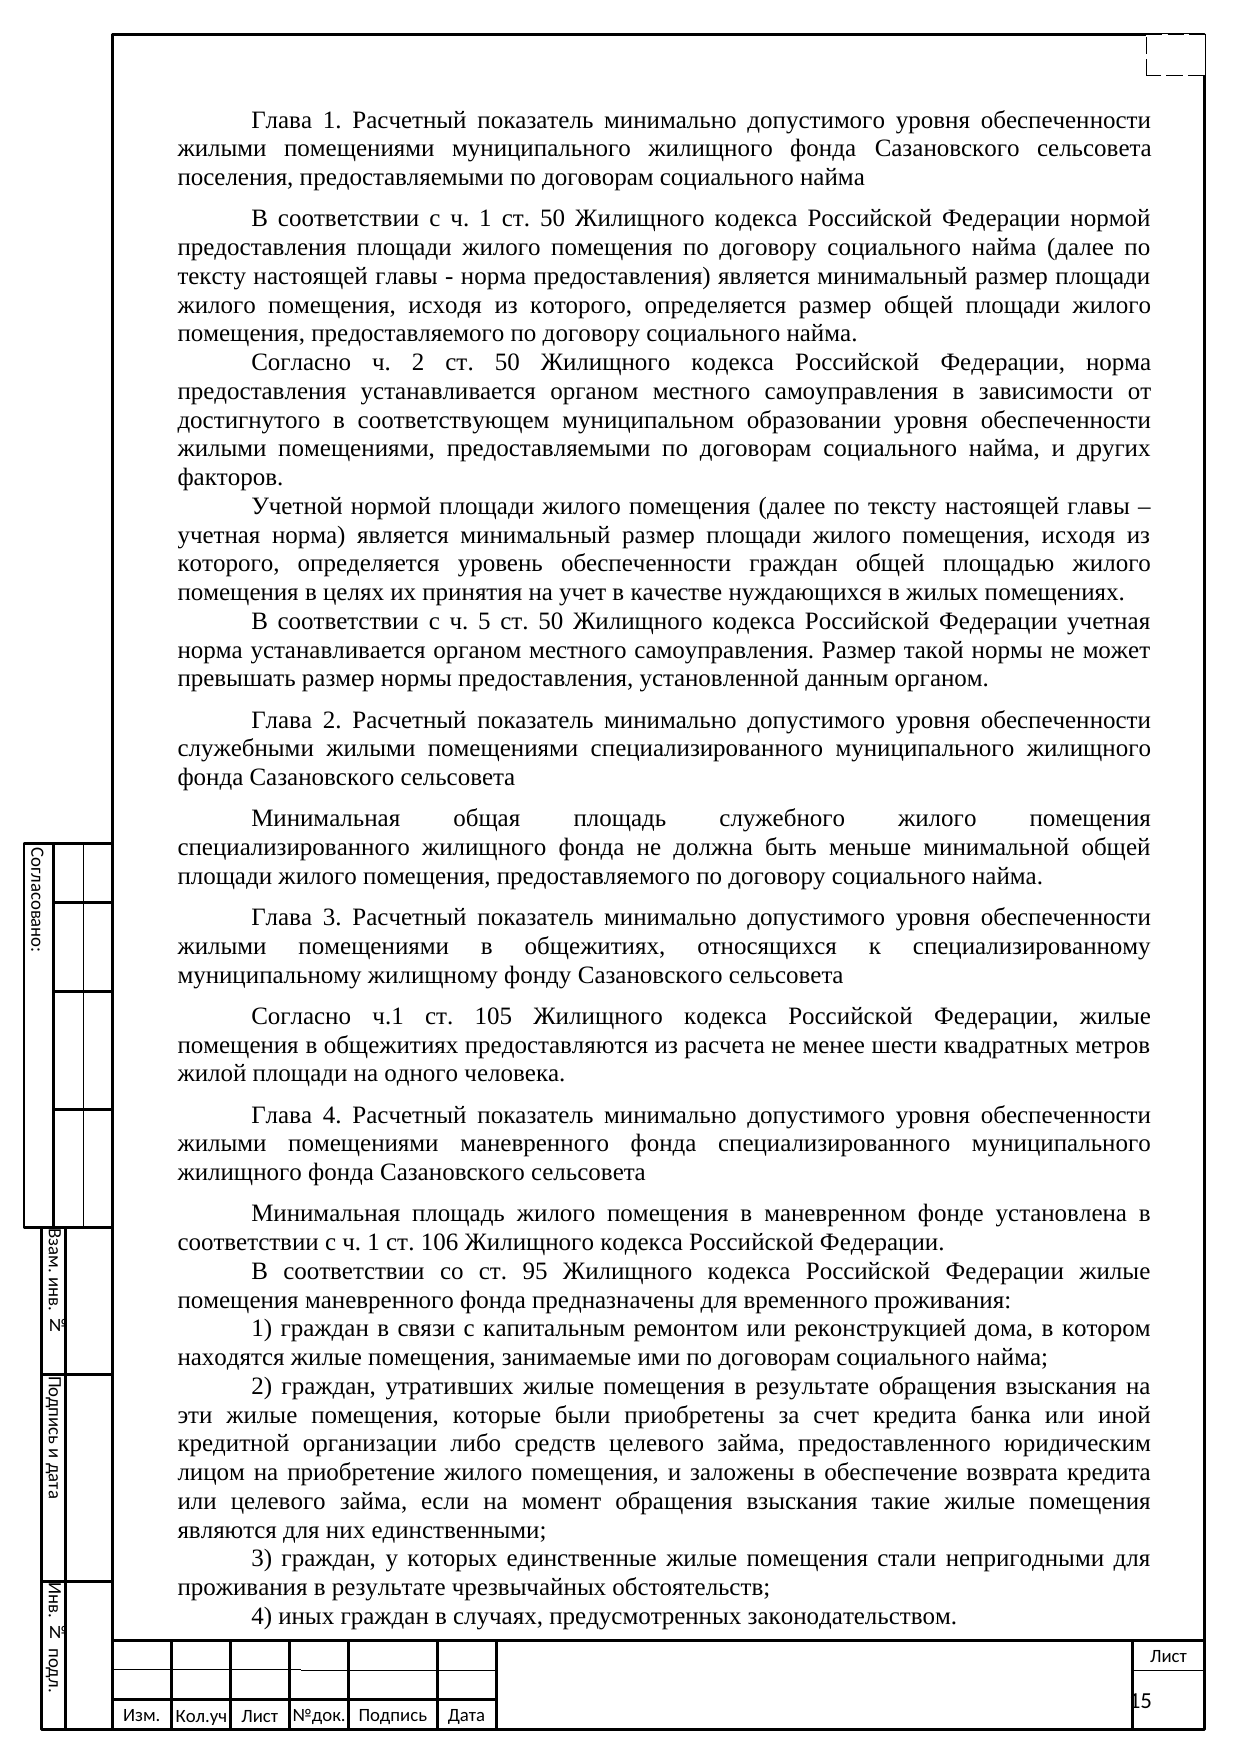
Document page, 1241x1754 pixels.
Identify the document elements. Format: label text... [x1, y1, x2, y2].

text В соответствии со ст. 95 Жилищного кодекса Российской Федерации жилые помещения маневренного фонда предназначены для временного проживания: [177, 1256, 1152, 1313]
text Глава 4. Расчетный показатель минимально допустимого уровня обеспеченности жилыми помещениями маневренного фонда специализированного муниципального жилищного фонда Сазановского сельсовета [177, 1100, 1152, 1186]
text 3) граждан, у которых единственные жилые помещения стали непригодными для проживания в результате чрезвычайных обстоятельств; [177, 1543, 1152, 1601]
text Глава 2. Расчетный показатель минимально допустимого уровня обеспеченности служебными жилыми помещениями специализированного муниципального жилищного фонда Сазановского сельсовета [177, 705, 1152, 791]
text В соответствии с ч. 5 ст. 50 Жилищного кодекса Российской Федерации учетная норма устанавливается органом местного самоуправления. Размер такой нормы не может превышать размер нормы предоставления, установленной данным органом. [177, 606, 1152, 692]
text 2) граждан, утративших жилые помещения в результате обращения взыскания на эти жилые помещения, которые были приобретены за счет кредита банка или иной кредитной организации либо средств целевого займа, предоставленного юридическим лицом на приобретение жилого помещения, и заложены в обеспечение возврата кредита или целевого займа, если на момент обращения взыскания такие жилые помещения являются для них единственными; [177, 1371, 1152, 1543]
text Согласно ч.1 ст. 105 Жилищного кодекса Российской Федерации, жилые помещения в общежитиях предоставляются из расчета не менее шести квадратных метров жилой площади на одного человека. [177, 1001, 1152, 1087]
text В соответствии с ч. 1 ст. 50 Жилищного кодекса Российской Федерации нормой предоставления площади жилого помещения по договору социального найма (далее по тексту настоящей главы - норма предоставления) является минимальный размер площади жилого помещения, исходя из которого, определяется размер общей площади жилого помещения, предоставляемого по договору социального найма. [177, 203, 1152, 347]
text Минимальная площадь жилого помещения в маневренном фонде установлена в соответствии с ч. 1 ст. 106 Жилищного кодекса Российской Федерации. [177, 1198, 1152, 1256]
text Глава 3. Расчетный показатель минимально допустимого уровня обеспеченности жилыми помещениями в общежитиях, относящихся к специализированному муниципальному жилищному фонду Сазановского сельсовета [177, 902, 1152, 988]
text 1) граждан в связи с капитальным ремонтом или реконструкцией дома, в котором находятся жилые помещения, занимаемые ими по договорам социального найма; [177, 1313, 1152, 1371]
text Учетной нормой площади жилого помещения (далее по тексту настоящей главы – учетная норма) является минимальный размер площади жилого помещения, исходя из которого, определяется уровень обеспеченности граждан общей площадью жилого помещения в целях их принятия на учет в качестве нуждающихся в жилых помещениях. [177, 491, 1152, 606]
text 4) иных граждан в случаях, предусмотренных законодательством. [177, 1601, 1152, 1630]
text Глава 1. Расчетный показатель минимально допустимого уровня обеспеченности жилыми помещениями муниципального жилищного фонда Сазановского сельсовета поселения, предоставляемыми по договорам социального найма [177, 105, 1152, 191]
text Минимальная общая площадь служебного жилого помещения специализированного жилищного фонда не должна быть меньше минимальной общей площади жилого помещения, предоставляемого по договору социального найма. [177, 803, 1152, 890]
text Согласно ч. 2 ст. 50 Жилищного кодекса Российской Федерации, норма предоставления устанавливается органом местного самоуправления в зависимости от достигнутого в соответствующем муниципальном образовании уровня обеспеченности жилыми помещениями, предоставляемыми по договорам социального найма, и других факторов. [177, 347, 1152, 491]
